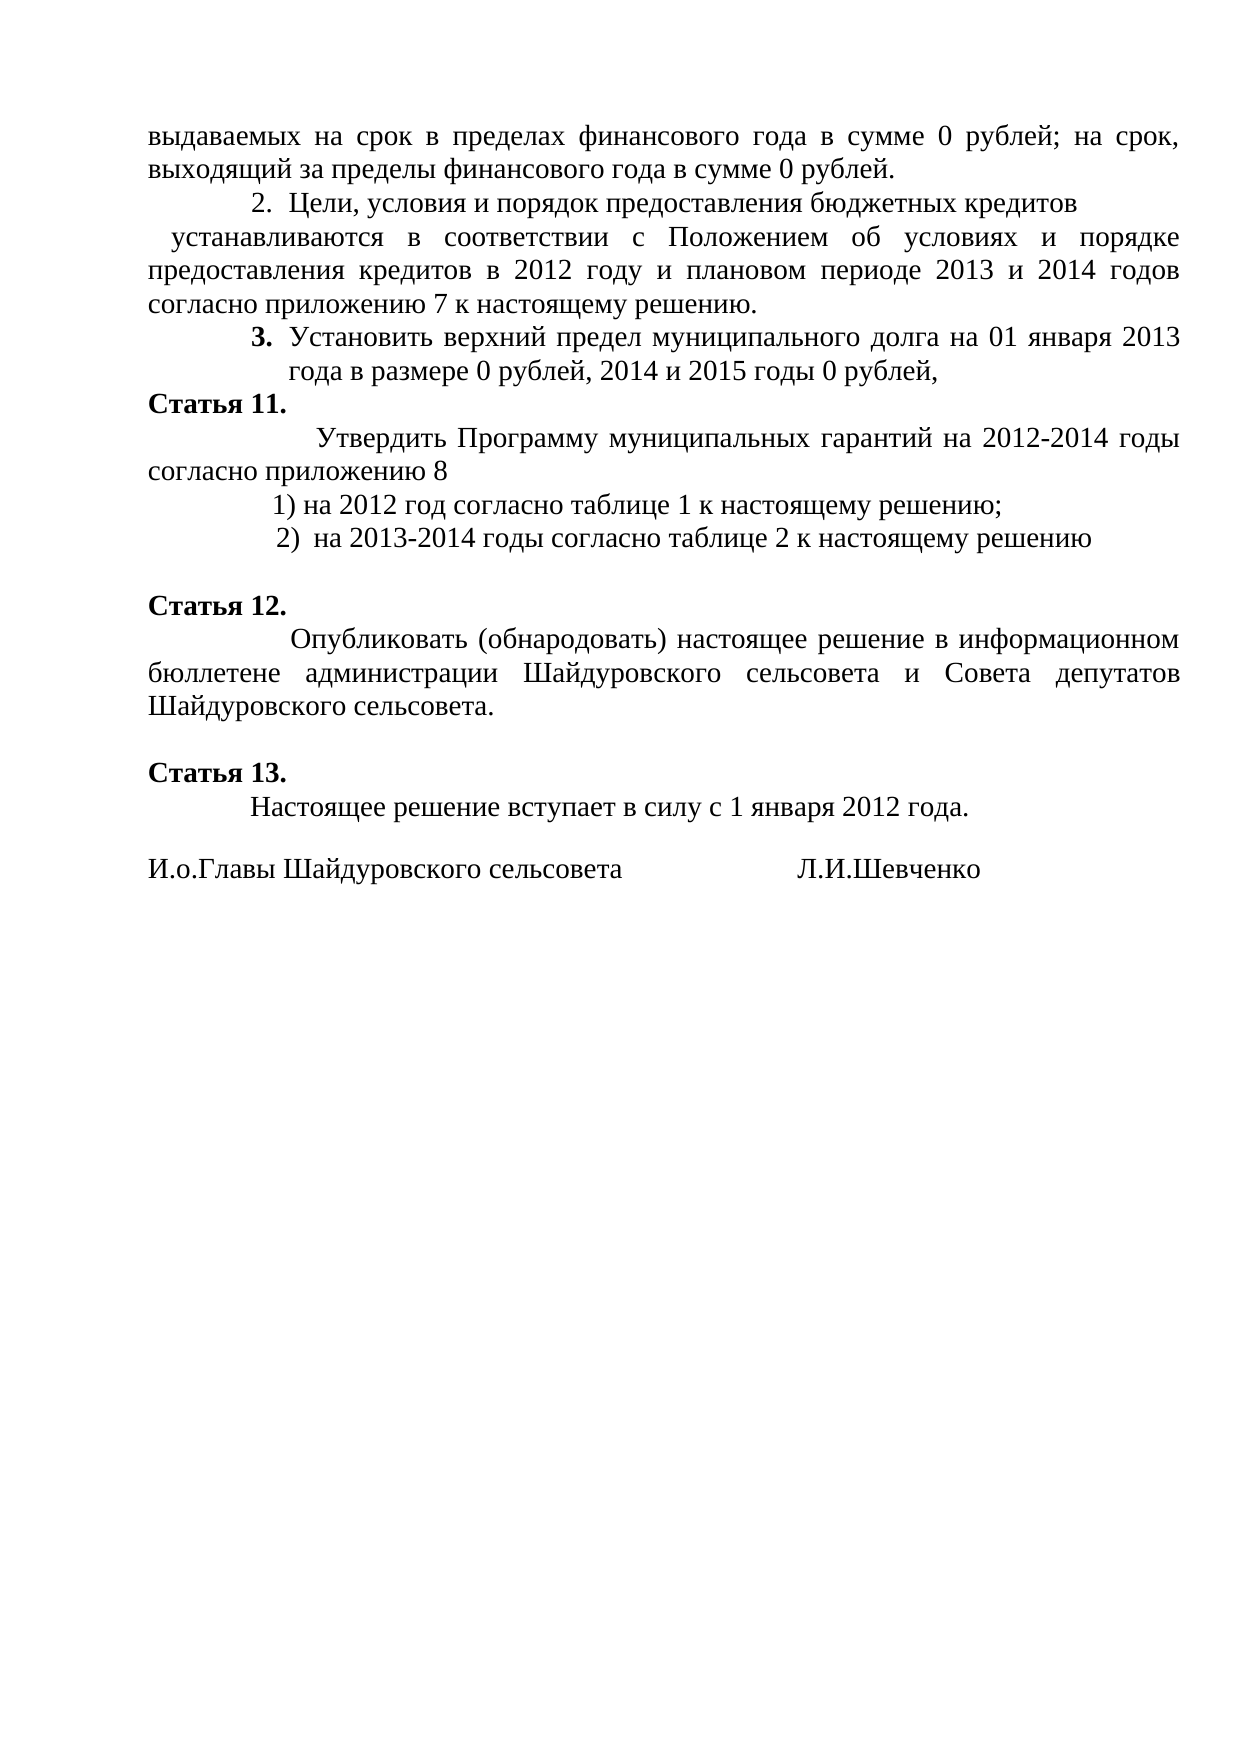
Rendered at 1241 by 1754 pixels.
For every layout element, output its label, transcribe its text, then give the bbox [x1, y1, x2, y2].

text устанавливаются в соответствии с Положением об условиях и порядке предоставления кредитов в 2012 году и плановом периоде 2013 и 2014 годов согласно приложению 7 к настоящему решению. [148, 219, 1181, 319]
text Опубликовать (обнародовать) настоящее решение в информационном бюллетене администрации Шайдуровского сельсовета и Совета депутатов Шайдуровского сельсовета. [148, 621, 1181, 722]
list Установить верхний предел муниципального долга на 01 января 2013 года в размере 0 рублей, 2014 и 2015 годы 0 рублей, [251, 319, 1181, 386]
text Настоящее решение вступает в силу с 1 января 2012 года. [148, 789, 1181, 822]
text Утвердить Программу муниципальных гарантий на 2012-2014 годы согласно приложению 8 [148, 420, 1181, 487]
list на 2013-2014 годы согласно таблице 2 к настоящему решению [276, 521, 1181, 554]
text 1) на 2012 год согласно таблице 1 к настоящему решению; [148, 487, 1181, 521]
list Цели, условия и порядок предоставления бюджетных кредитов [251, 185, 1181, 219]
text выдаваемых на срок в пределах финансового года в сумме 0 рублей; на срок, выходящий за пределы финансового года в сумме 0 рублей. [148, 118, 1181, 185]
text Статья 12. [148, 588, 1181, 621]
text И.о.Главы Шайдуровского сельсовета Л.И.Шевченко [148, 851, 1181, 885]
text Статья 11. [148, 386, 1181, 420]
text Статья 13. [148, 755, 1181, 789]
